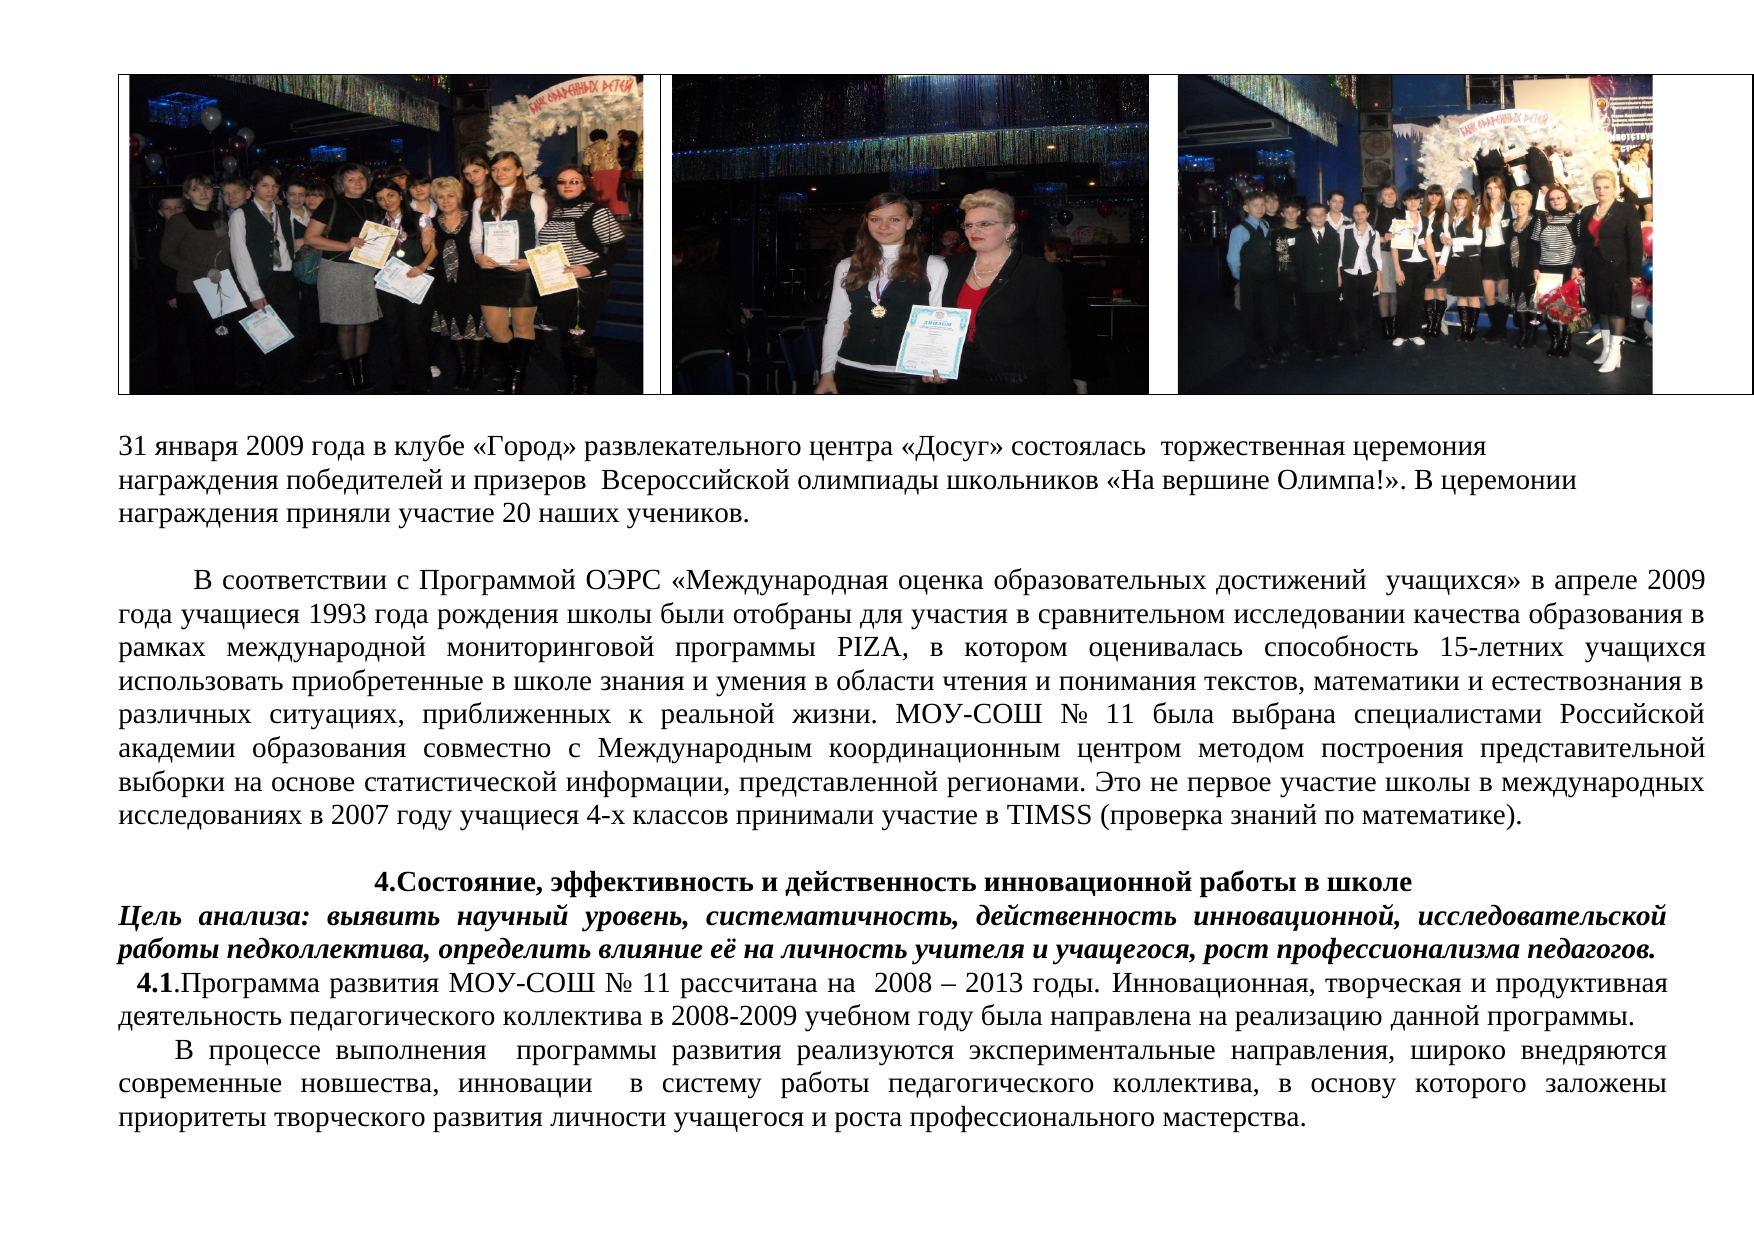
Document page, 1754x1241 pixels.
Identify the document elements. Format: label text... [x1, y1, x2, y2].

picture [672, 75, 1149, 394]
text 4.Состояние, эффективность и действенность инновационной работы в школе [118, 864, 1668, 898]
text В процессе выполнения программы развития реализуются экспериментальные направления, широко внедряются современные новшества, инновации в систему работы педагогического коллектива, в основу которого заложены приоритеты творческого развития личности учащегося и роста профессионального мастерства. [118, 1032, 1668, 1133]
picture [129, 75, 644, 394]
text Цель анализа: выявить научный уровень, систематичность, действенность инновационной, исследовательской работы педколлектива, определить влияние её на личность учителя и учащегося, рост профессионализма педагогов. [118, 898, 1668, 965]
text В соответствии с Программой ОЭРС «Международная оценка образовательных достижений учащихся» в апреле 2009 года учащиеся 1993 года рождения школы были отобраны для участия в сравнительном исследовании качества образования в рамках международной мониторинговой программы PIZA, в котором оценивалась способность 15-летних учащихся использовать приобретенные в школе знания и умения в области чтения и понимания текстов, математики и естествознания в различных ситуациях, приближенных к реальной жизни. МОУ-СОШ № 11 была выбрана специалистами Российской академии образования совместно с Международным координационным центром методом построения представительной выборки на основе статистической информации, представленной регионами. Это не первое участие школы в международных исследованиях в 2007 году учащиеся 4-х классов принимали участие в TIMSS (проверка знаний по математике). [118, 562, 1707, 831]
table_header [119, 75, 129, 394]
text 4.1.Программа развития МОУ-СОШ № 11 рассчитана на 2008 – 2013 годы. Инновационная, творческая и продуктивная деятельность педагогического коллектива в 2008-2009 учебном году была направлена на реализацию данной программы. [118, 965, 1668, 1032]
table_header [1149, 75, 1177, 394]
text 31 января 2009 года в клубе «Город» развлекательного центра «Досуг» состоялась торжественная церемония награждения победителей и призеров Всероссийской олимпиады школьников «На вершине Олимпа!». В церемонии награждения приняли участие 20 наших учеников. [118, 428, 1654, 529]
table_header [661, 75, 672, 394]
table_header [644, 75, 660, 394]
picture [1177, 75, 1653, 394]
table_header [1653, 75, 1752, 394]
